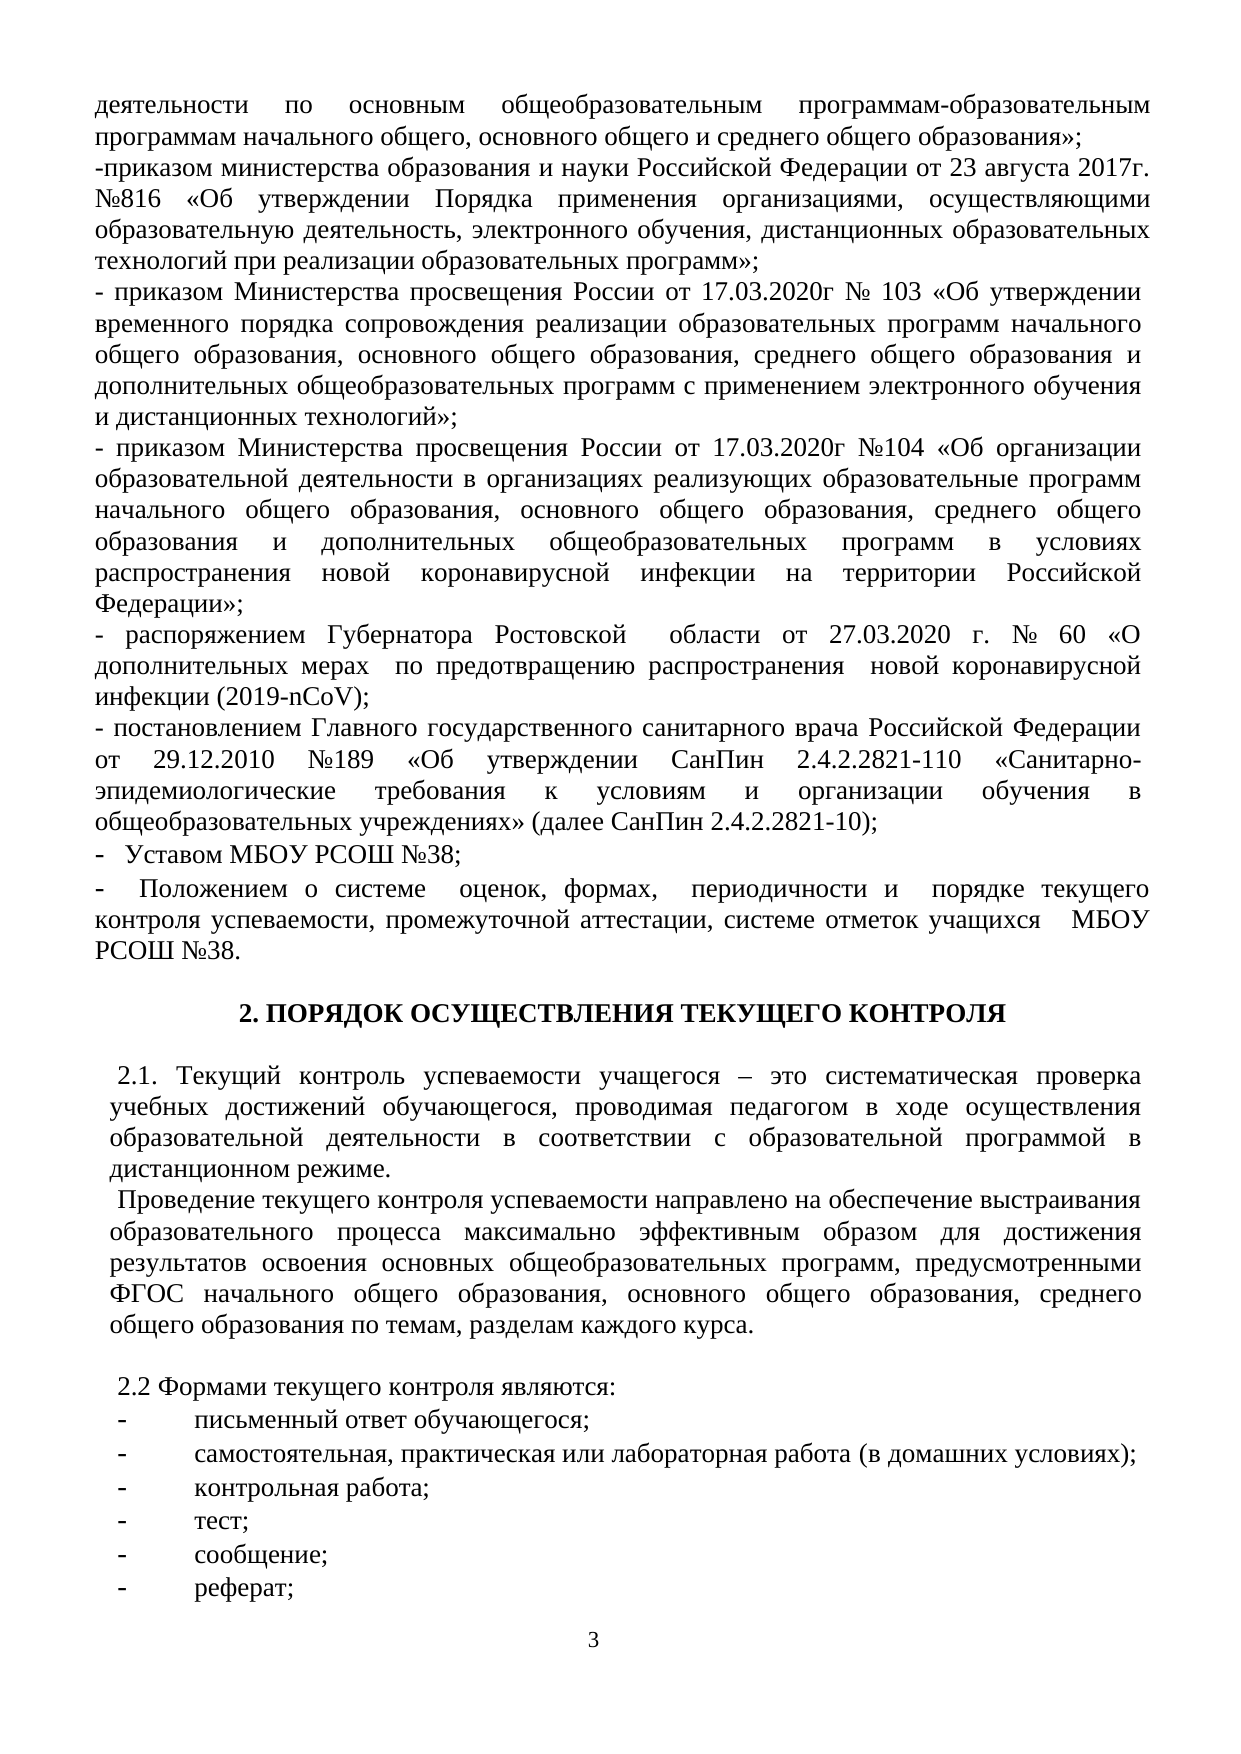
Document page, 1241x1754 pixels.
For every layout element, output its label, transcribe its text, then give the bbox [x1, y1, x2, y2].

text - распоряжением Губернатора Ростовской области от 27.03.2020 г. № 60 «О дополнительных мерах по предотвращению распространения новой коронавирусной инфекции (2019-nCoV); [94, 618, 1142, 712]
list тест; [109, 1502, 1142, 1536]
list Уставом МБОУ РСОШ №38; [94, 836, 1142, 870]
text - приказом Министерства просвещения России от 17.03.2020г №104 «Об организации образовательной деятельности в организациях реализующих образовательные программ начального общего образования, основного общего образования, среднего общего образования и дополнительных общеобразовательных программ в условиях распространения новой коронавирусной инфекции на территории Российской Федерации»; [94, 431, 1142, 618]
list контрольная работа; [109, 1469, 1142, 1502]
text 2.1. Текущий контроль успеваемости учащегося – это систематическая проверка учебных достижений обучающегося, проводимая педагогом в ходе осуществления образовательной деятельности в соответствии с образовательной программой в дистанционном режиме. [109, 1059, 1142, 1183]
subtitle 2. ПОРЯДОК ОСУЩЕСТВЛЕНИЯ ТЕКУЩЕГО КОНТРОЛЯ [93, 997, 1151, 1028]
list Положением о системе оценок, формах, периодичности и порядке текущего контроля успеваемости, промежуточной аттестации, системе отметок учащихся МБОУ РСОШ №38. [94, 870, 1151, 966]
text 2.2 Формами текущего контроля являются: [109, 1370, 1142, 1402]
list сообщение; [109, 1536, 1142, 1569]
list письменный ответ обучающегося; [109, 1402, 1142, 1435]
list реферат; [109, 1569, 1142, 1603]
list самостоятельная, практическая или лабораторная работа (в домашних условиях); [109, 1435, 1142, 1469]
text Проведение текущего контроля успеваемости направлено на обеспечение выстраивания образовательного процесса максимально эффективным образом для достижения результатов освоения основных общеобразовательных программ, предусмотренными ФГОС начального общего образования, основного общего образования, среднего общего образования по темам, разделам каждого курса. [109, 1183, 1142, 1339]
text деятельности по основным общеобразовательным программам-образовательным программам начального общего, основного общего и среднего общего образования»; [65, 89, 1151, 151]
text - постановлением Главного государственного санитарного врача Российской Федерации от 29.12.2010 №189 «Об утверждении СанПин 2.4.2.2821-110 «Санитарно-эпидемиологические требования к условиям и организации обучения в общеобразовательных учреждениях» (далее СанПин 2.4.2.2821-10); [94, 712, 1142, 836]
text - приказом Министерства просвещения России от 17.03.2020г № 103 «Об утверждении временного порядка сопровождения реализации образовательных программ начального общего образования, основного общего образования, среднего общего образования и дополнительных общеобразовательных программ с применением электронного обучения и дистанционных технологий»; [94, 276, 1142, 431]
text -приказом министерства образования и науки Российской Федерации от 23 августа 2017г. №816 «Об утверждении Порядка применения организациями, осуществляющими образовательную деятельность, электронного обучения, дистанционных образовательных технологий при реализации образовательных программ»; [94, 151, 1151, 276]
